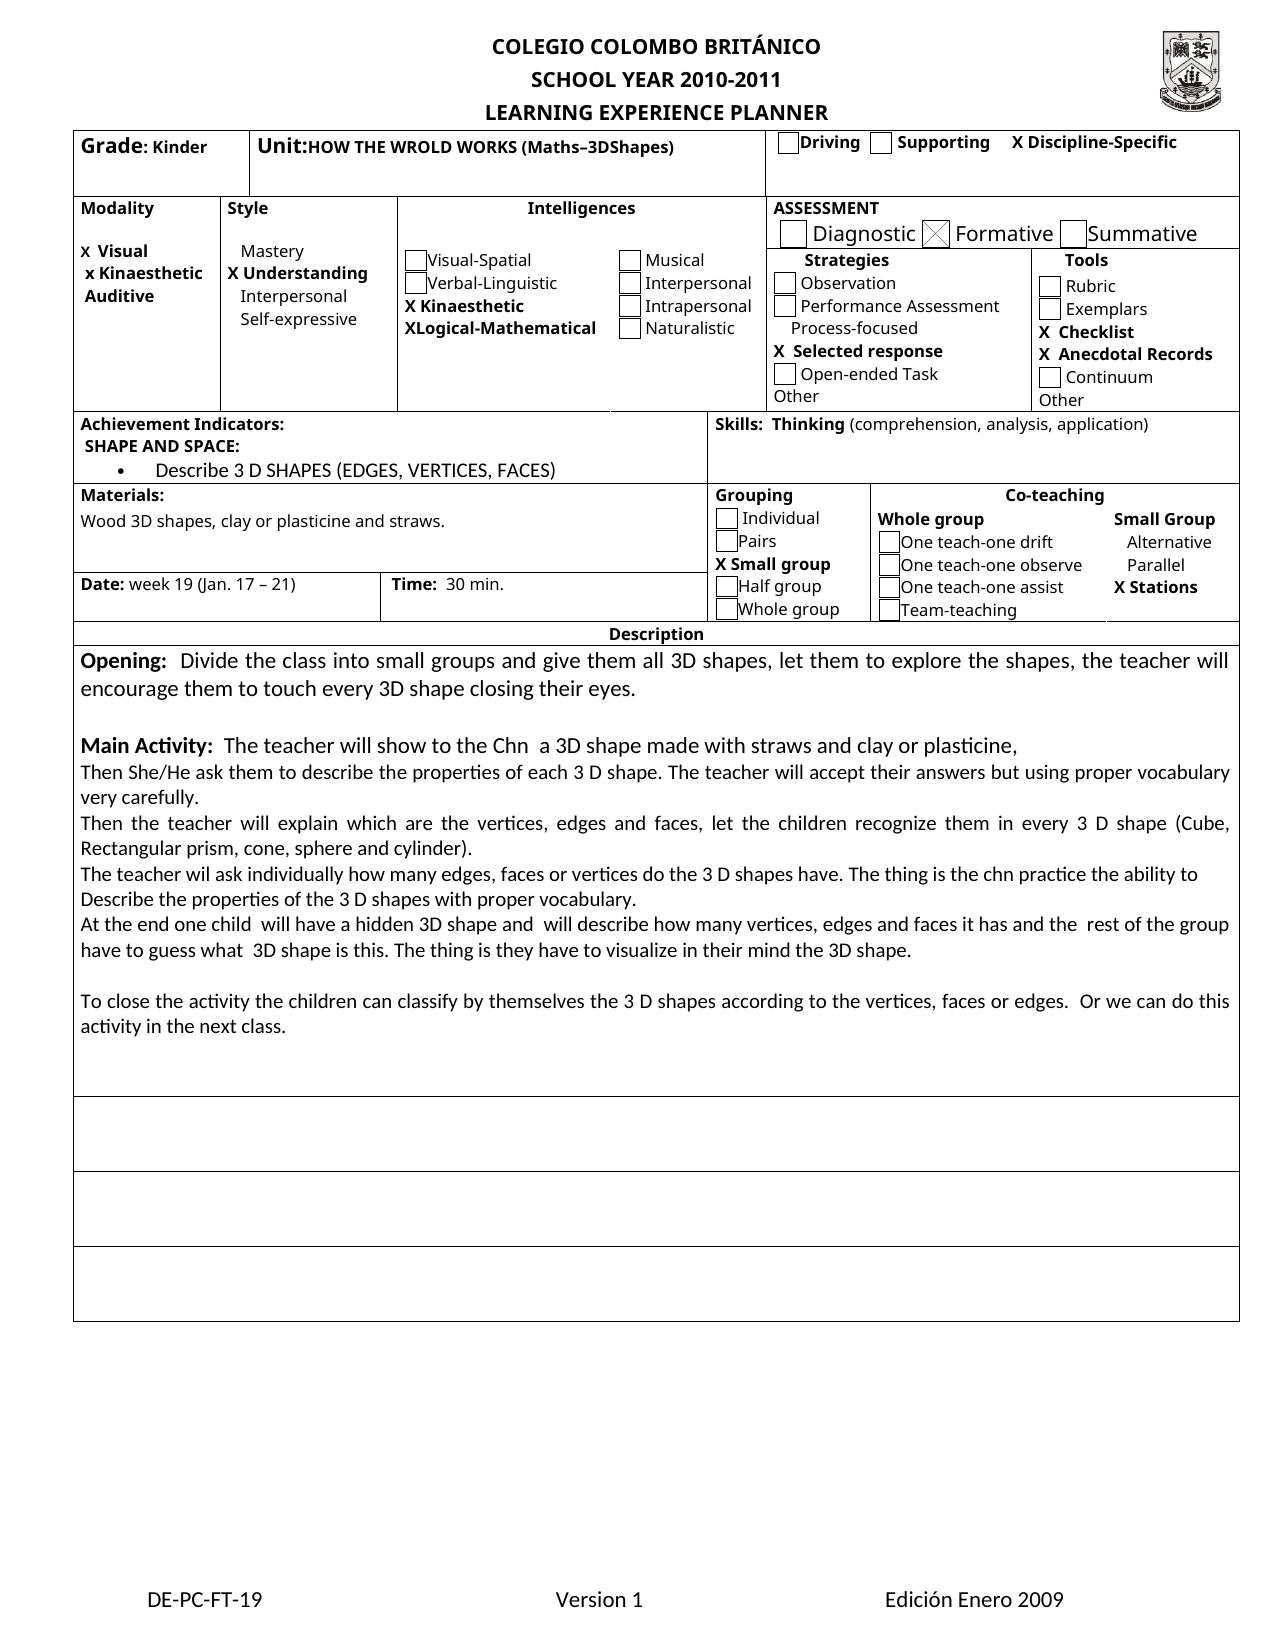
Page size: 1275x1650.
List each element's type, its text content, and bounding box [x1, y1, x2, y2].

table_cell Tools Rubric Exemplars X Checklist X Anecdotal Records Continuum Other [1032, 249, 1239, 411]
table_cell Grade: Kinder [74, 131, 249, 196]
table_cell ASSESSMENT Diagnostic Formative Summative [767, 197, 1239, 248]
table_cell Musical Interpersonal Intrapersonal Naturalistic [611, 249, 766, 411]
table_cell Description [74, 622, 1239, 645]
table_cell [74, 1097, 1239, 1171]
table_cell Style Mastery X Understanding Interpersonal Self-expressive [221, 197, 397, 411]
table_cell Main Activity: The teacher will show to the Chn a 3D shape made with straws and clay or plasticine, Then She/He ask them to describe the properties of each 3 D shape. The teacher will accept their answers but using proper vocabulary very carefully. Then the teacher will explain which are the vertices, edges and faces, let the children recognize them in every 3 D shape (Cube, Rectangular prism, cone, sphere and cylinder). The teacher wil ask individually how many edges, faces or vertices do the 3 D shapes have. The thing is the chn practice the ability to Describe the properties of the 3 D shapes with proper vocabulary. At the end one child will have a hidden 3D shape and will describe how many vertices, edges and faces it has and the rest of the group have to guess what 3D shape is this. The thing is they have to visualize in their mind the 3D shape. To close the activity the children can classify by themselves the 3 D shapes according to the vertices, faces or edges. Or we can do this activity in the next class. [74, 731, 1239, 1096]
table_cell Intelligences [398, 197, 766, 248]
table_cell [74, 1247, 1239, 1321]
table_cell Driving Supporting X Discipline-Specific [766, 131, 1239, 196]
table_cell [74, 1172, 1239, 1246]
picture [1160, 31, 1222, 112]
table_header COLEGIO COLOMBO BRITÁNICO SCHOOL YEAR 2010-2011 LEARNING EXPERIENCE PLANNER [74, 33, 1239, 130]
table_cell Time: 30 min. [381, 573, 707, 621]
table_cell Strategies Observation Performance Assessment Process-focused X Selected response Open-ended Task Other [767, 249, 1031, 411]
table_cell Date: week 19 (Jan. 17 – 21) [74, 573, 380, 621]
table_cell Materials: Wood 3D shapes, clay or plasticine and straws. [74, 484, 707, 572]
table_cell Modality X Visual x Kinaesthetic Auditive [74, 197, 220, 411]
table_cell Achievement Indicators: SHAPE AND SPACE: Describe 3 D SHAPES (EDGES, VERTICES, FACES) [74, 412, 707, 483]
table_cell Opening: Divide the class into small groups and give them all 3D shapes, let them to explore the shapes, the teacher will encourage them to touch every 3D shape closing their eyes. [74, 646, 1239, 730]
table_cell Small Group Alternative Parallel X Stations [1107, 508, 1239, 621]
table_cell Co-teaching [871, 484, 1239, 507]
table_cell Grouping Individual Pairs X Small group Half group Whole group [708, 484, 870, 621]
table_cell Skills: Thinking (comprehension, analysis, application) [708, 412, 1239, 483]
table_cell Whole group One teach-one drift One teach-one observe One teach-one assist Team-teaching [871, 508, 1106, 621]
table_cell Unit:HOW THE WROLD WORKS (Maths–3DShapes) [250, 131, 765, 196]
table_cell Visual-Spatial Verbal-Linguistic X Kinaesthetic XLogical-Mathematical [398, 249, 610, 411]
